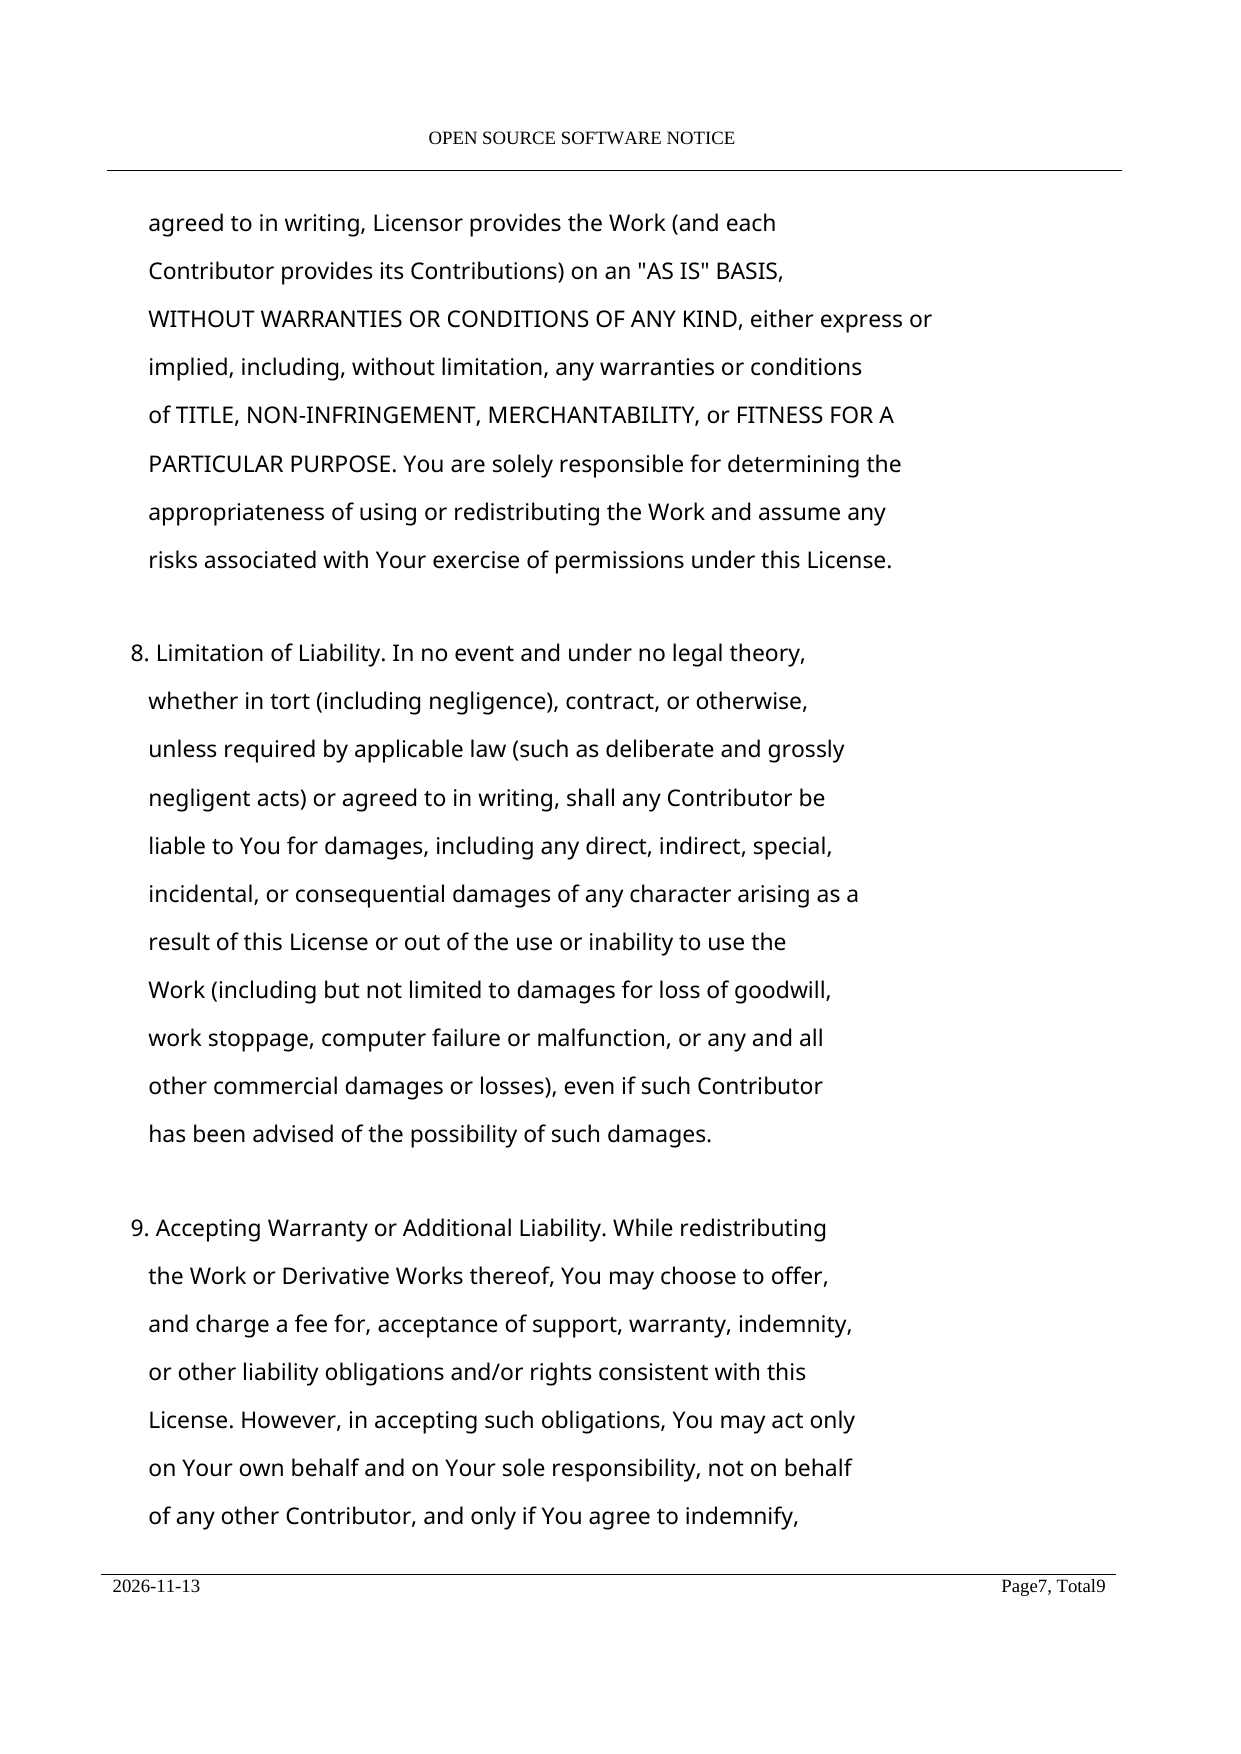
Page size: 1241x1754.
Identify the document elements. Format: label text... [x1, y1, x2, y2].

text result of this License or out of the use or inability to use the [112, 925, 1128, 958]
text negligent acts) or agreed to in writing, shall any Contributor be [112, 781, 1128, 813]
text and charge a fee for, acceptance of support, warranty, indemnity, [112, 1307, 1128, 1340]
text implied, including, without limitation, any warranties or conditions [112, 351, 1128, 383]
text unless required by applicable law (such as deliberate and grossly [112, 733, 1128, 765]
text agreed to in writing, Licensor provides the Work (and each [112, 206, 1128, 239]
text of TITLE, NON-INFRINGEMENT, MERCHANTABILITY, or FITNESS FOR A [112, 399, 1128, 431]
text 9. Accepting Warranty or Additional Liability. While redistributing [112, 1211, 1128, 1243]
text 8. Limitation of Liability. In no event and under no legal theory, [112, 636, 1128, 669]
text whether in tort (including negligence), contract, or otherwise, [112, 684, 1128, 717]
text License. However, in accepting such obligations, You may act only [112, 1403, 1128, 1436]
text has been advised of the possibility of such damages. [112, 1118, 1128, 1150]
text Work (including but not limited to damages for loss of goodwill, [112, 973, 1128, 1006]
text WITHOUT WARRANTIES OR CONDITIONS OF ANY KIND, either express or [112, 303, 1128, 335]
text incidental, or consequential damages of any character arising as a [112, 877, 1128, 909]
text risks associated with Your exercise of permissions under this License. [112, 543, 1128, 576]
text appropriateness of using or redistributing the Work and assume any [112, 495, 1128, 528]
text other commercial damages or losses), even if such Contributor [112, 1069, 1128, 1102]
text PARTICULAR PURPOSE. You are solely responsible for determining the [112, 447, 1128, 479]
text work stoppage, computer failure or malfunction, or any and all [112, 1021, 1128, 1054]
text Contributor provides its Contributions) on an "AS IS" BASIS, [112, 254, 1128, 287]
text liable to You for damages, including any direct, indirect, special, [112, 829, 1128, 861]
text or other liability obligations and/or rights consistent with this [112, 1355, 1128, 1388]
text on Your own behalf and on Your sole responsibility, not on behalf [112, 1452, 1128, 1484]
text of any other Contributor, and only if You agree to indemnify, [112, 1500, 1128, 1532]
text the Work or Derivative Works thereof, You may choose to offer, [112, 1259, 1128, 1292]
